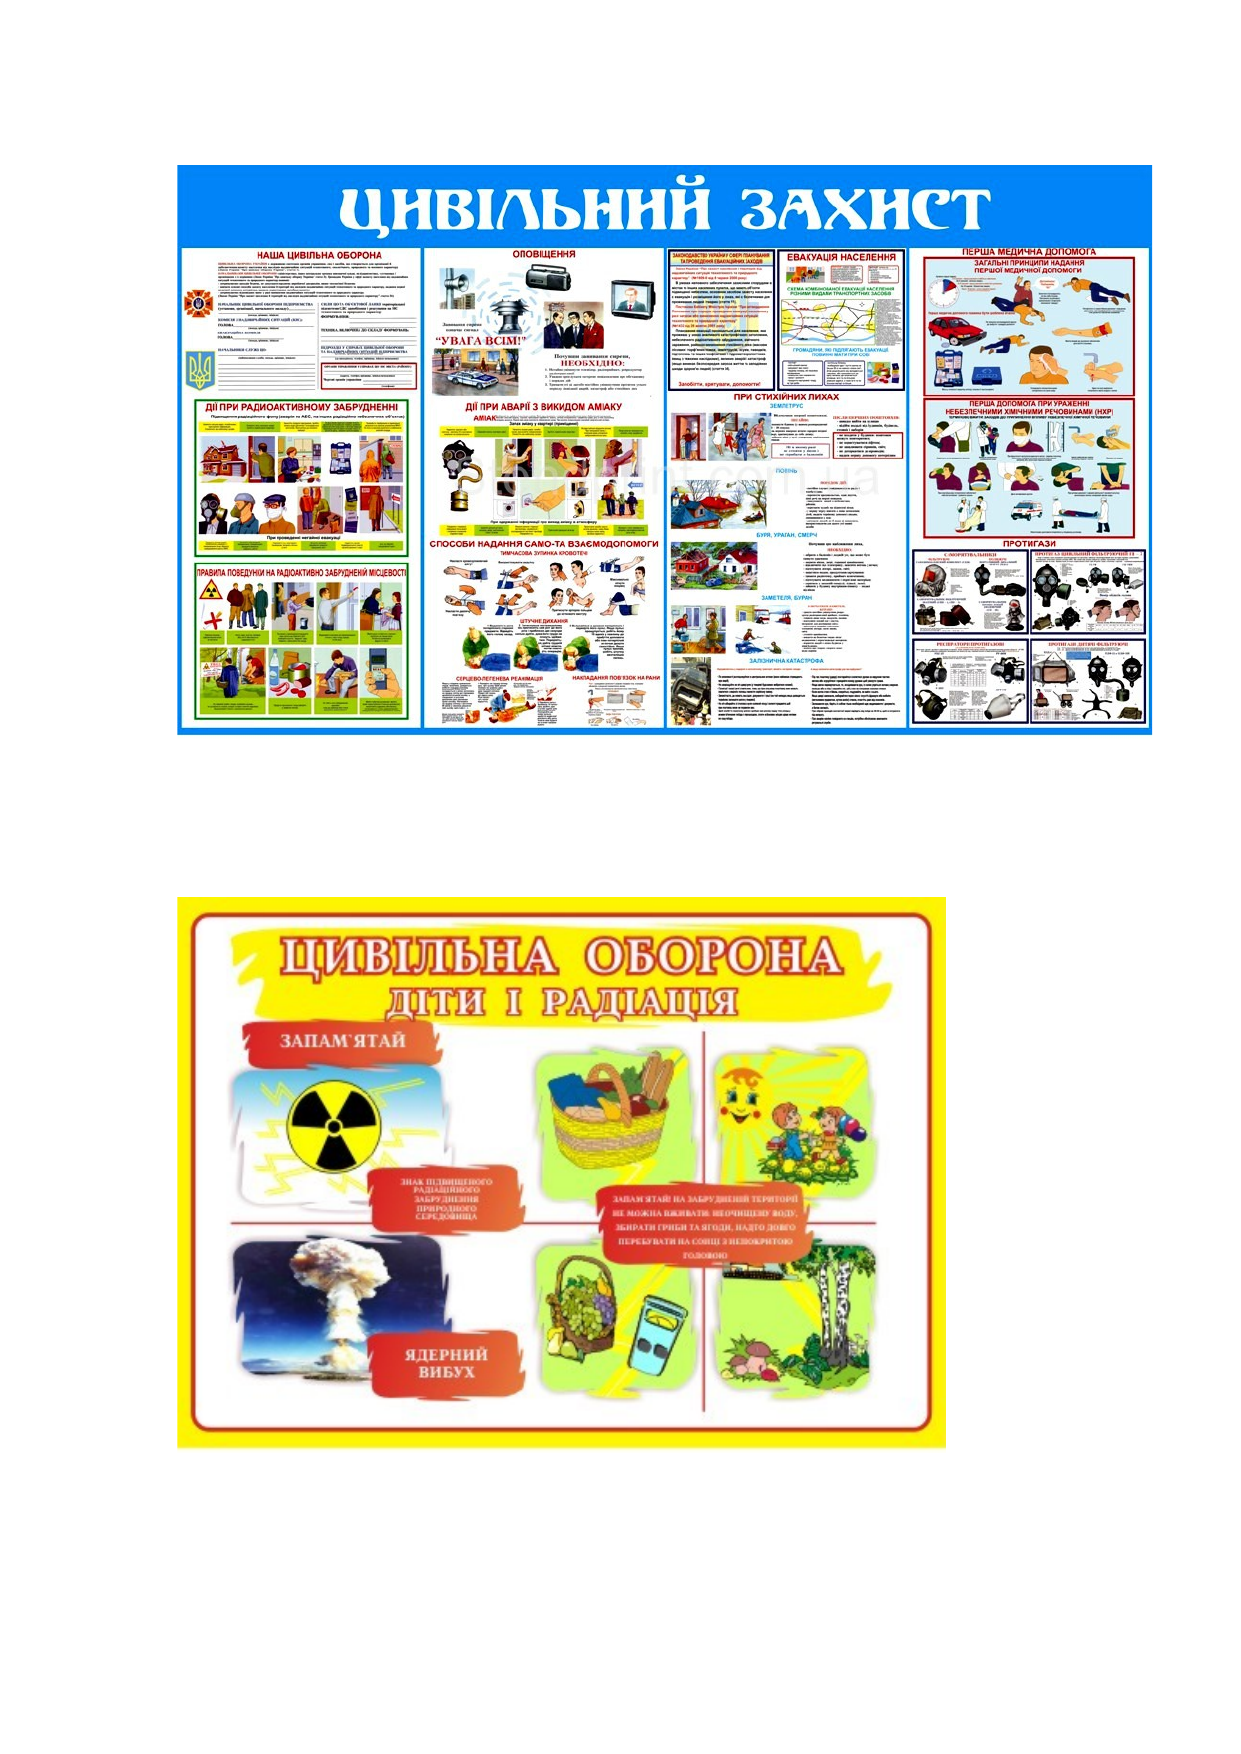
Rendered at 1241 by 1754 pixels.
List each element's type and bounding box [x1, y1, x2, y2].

picture [177, 897, 946, 1453]
picture [177, 165, 1153, 739]
